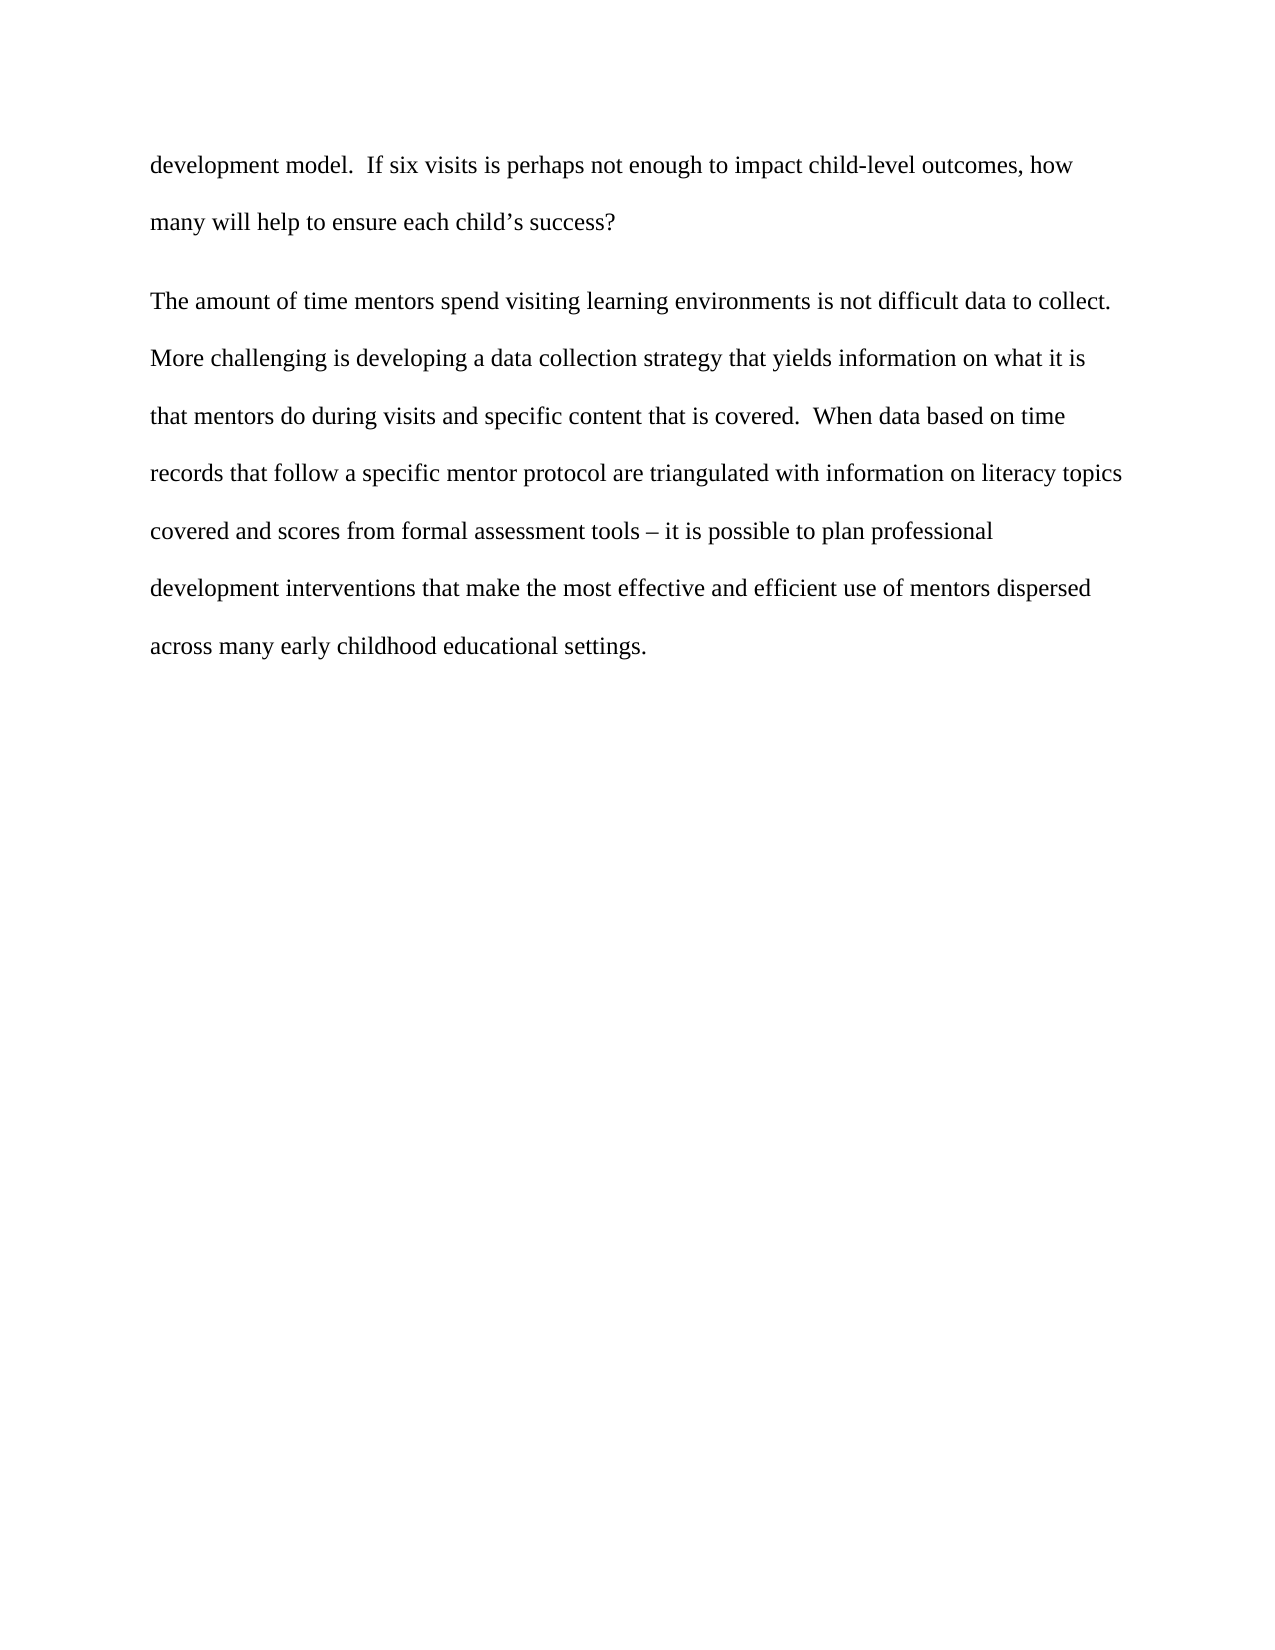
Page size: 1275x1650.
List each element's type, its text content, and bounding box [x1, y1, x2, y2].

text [150, 150, 1125, 236]
text The amount of time mentors spend visiting learning environments is not difficult data to collect. More challenging is developing a data collection strategy that yields information on what it is that mentors do during visits and specific content that is covered. When data based on time records that follow a specific mentor protocol are triangulated with information on literacy topics covered and scores from formal assessment tools – it is possible to plan professional development interventions that make the most effective and efficient use of mentors dispersed across many early childhood educational settings. [150, 286, 1125, 659]
